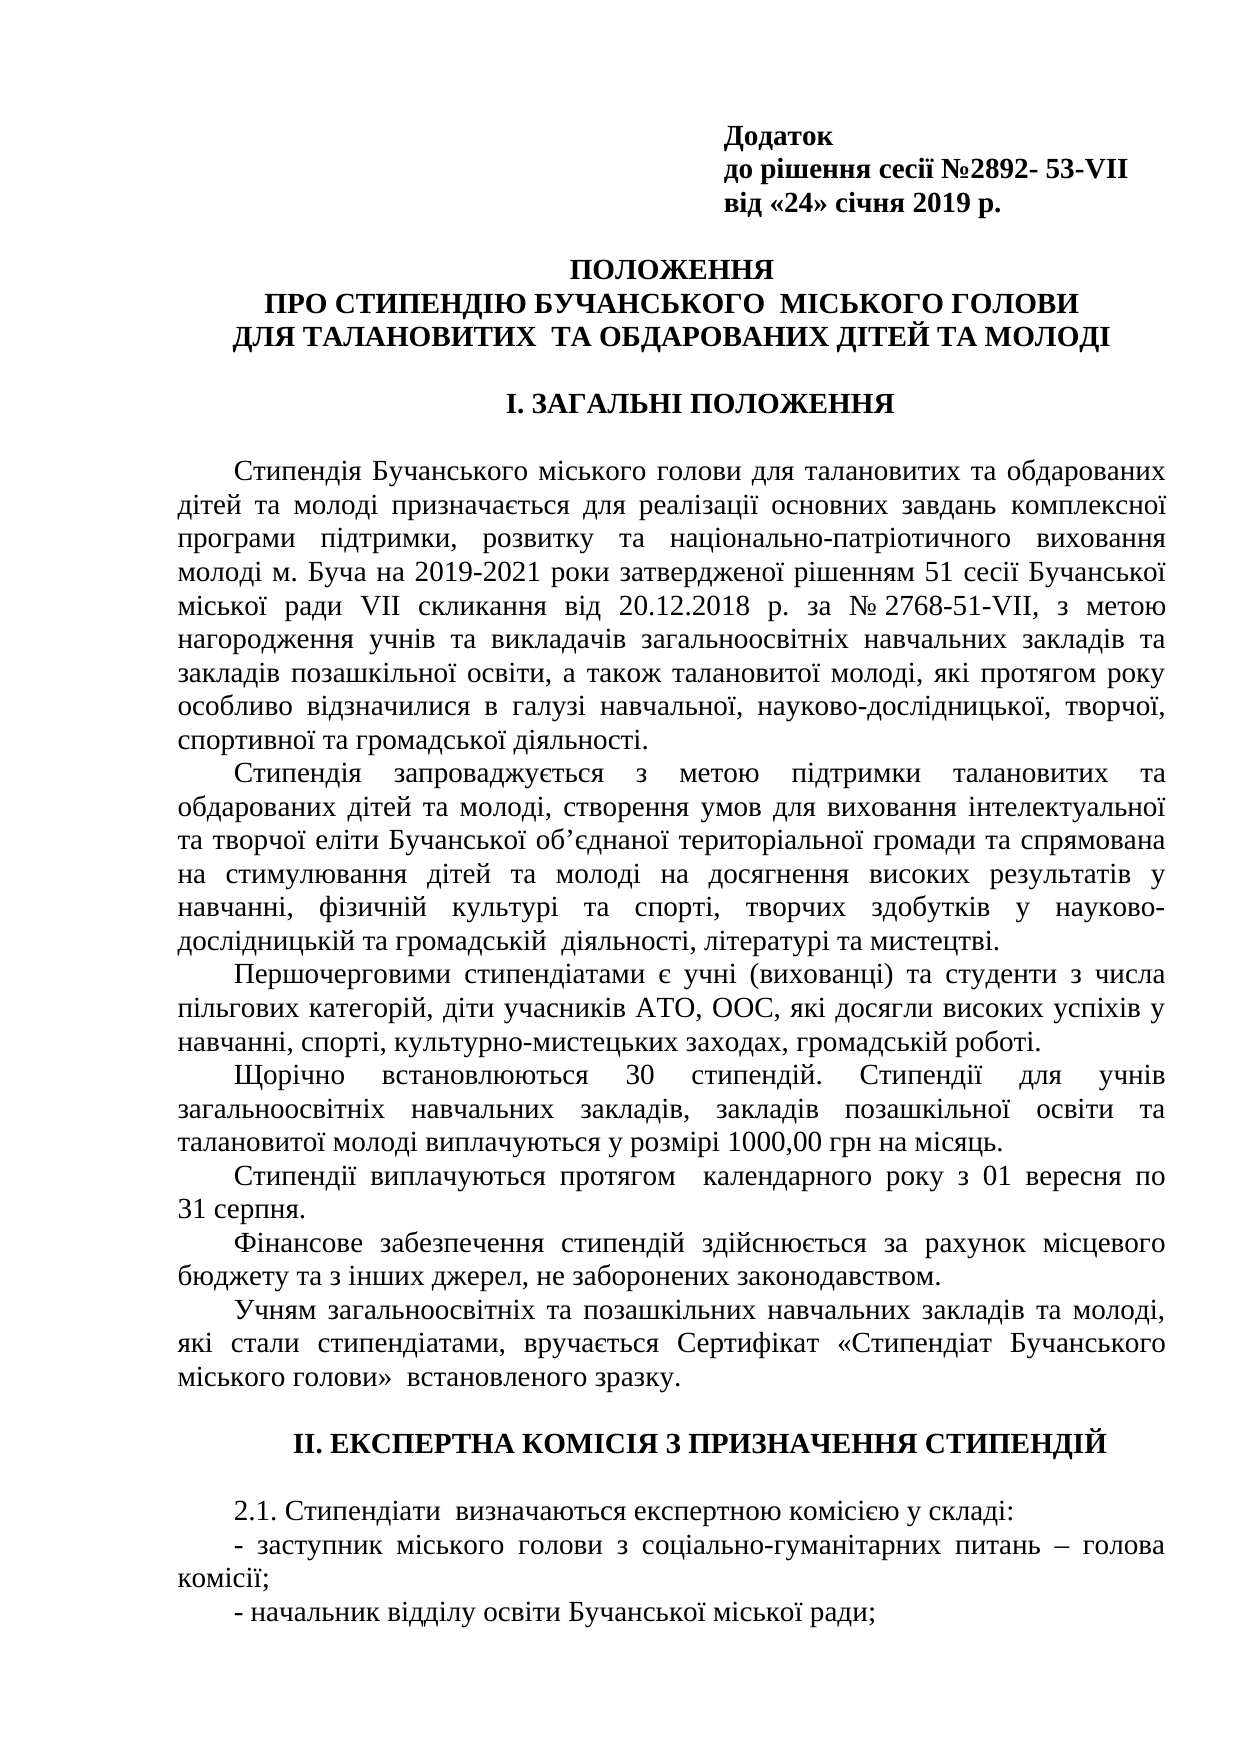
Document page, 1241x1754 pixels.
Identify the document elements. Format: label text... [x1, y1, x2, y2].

text Фінансове забезпечення стипендій здійснюється за рахунок місцевого бюджету та з інших джерел, не заборонених законодавством. [177, 1225, 1167, 1292]
text до рішення сесії №2892- 53-VІІ [723, 152, 1167, 185]
text Стипендії виплачуються протягом календарного року з 01 вересня по 31 серпня. [177, 1158, 1167, 1225]
text - начальник відділу освіти Бучанської міської ради; [177, 1594, 1167, 1627]
text - заступник міського голови з соціально-гуманітарних питань – голова комісії; [177, 1527, 1167, 1594]
text Додаток [723, 118, 1167, 152]
text Першочерговими стипендіатами є учні (вихованці) та студенти з числа пільгових категорій, діти учасників АТО, ООС, які досягли високих успіхів у навчанні, спорті, культурно-мистецьких заходах, громадській роботі. [177, 957, 1167, 1057]
text Щорічно встановлюються 30 стипендій. Стипендії для учнів загальноосвітніх навчальних закладів, закладів позашкільної освіти та талановитої молоді виплачуються у розмірі 1000,00 грн на місяць. [177, 1057, 1167, 1158]
text Учням загальноосвітніх та позашкільних навчальних закладів та молоді, які стали стипендіатами, вручається Сертифікат «Стипендіат Бучанського міського голови» встановленого зразку. [177, 1292, 1167, 1393]
text ПОЛОЖЕННЯ [177, 252, 1167, 286]
text від «24» січня 2019 р. [723, 185, 1167, 219]
text І. ЗАГАЛЬНІ ПОЛОЖЕННЯ [177, 386, 1167, 420]
text Стипендія запроваджується з метою підтримки талановитих та обдарованих дітей та молоді, створення умов для виховання інтелектуальної та творчої еліти Бучанської об’єднаної територіальної громади та спрямована на стимулювання дітей та молоді на досягнення високих результатів у навчанні, фізичній культурі та спорті, творчих здобутків у науково-дослідницькій та громадській діяльності, літературі та мистецтві. [177, 755, 1167, 957]
text 2.1. Стипендіати визначаються експертною комісією у складі: [177, 1493, 1167, 1527]
text Стипендія Бучанського міського голови для талановитих та обдарованих дітей та молоді призначається для реалізації основних завдань комплексної програми підтримки, розвитку та національно-патріотичного виховання молоді м. Буча на 2019-2021 роки затвердженої рішенням 51 сесії Бучанської міської ради VІІ скликання від 20.12.2018 р. за № 2768-51-VІІ, з метою нагородження учнів та викладачів загальноосвітніх навчальних закладів та закладів позашкільної освіти, а також талановитої молоді, які протягом року особливо відзначилися в галузі навчальної, науково-дослідницької, творчої, спортивної та громадської діяльності. [177, 453, 1167, 755]
text ДЛЯ ТАЛАНОВИТИХ ТА ОБДАРОВАНИХ ДІТЕЙ ТА МОЛОДІ [177, 319, 1167, 353]
text ІІ. ЕКСПЕРТНА КОМІСІЯ З ПРИЗНАЧЕННЯ СТИПЕНДІЙ [177, 1426, 1167, 1460]
text ПРО СТИПЕНДІЮ БУЧАНСЬКОГО МІСЬКОГО ГОЛОВИ [177, 286, 1167, 319]
